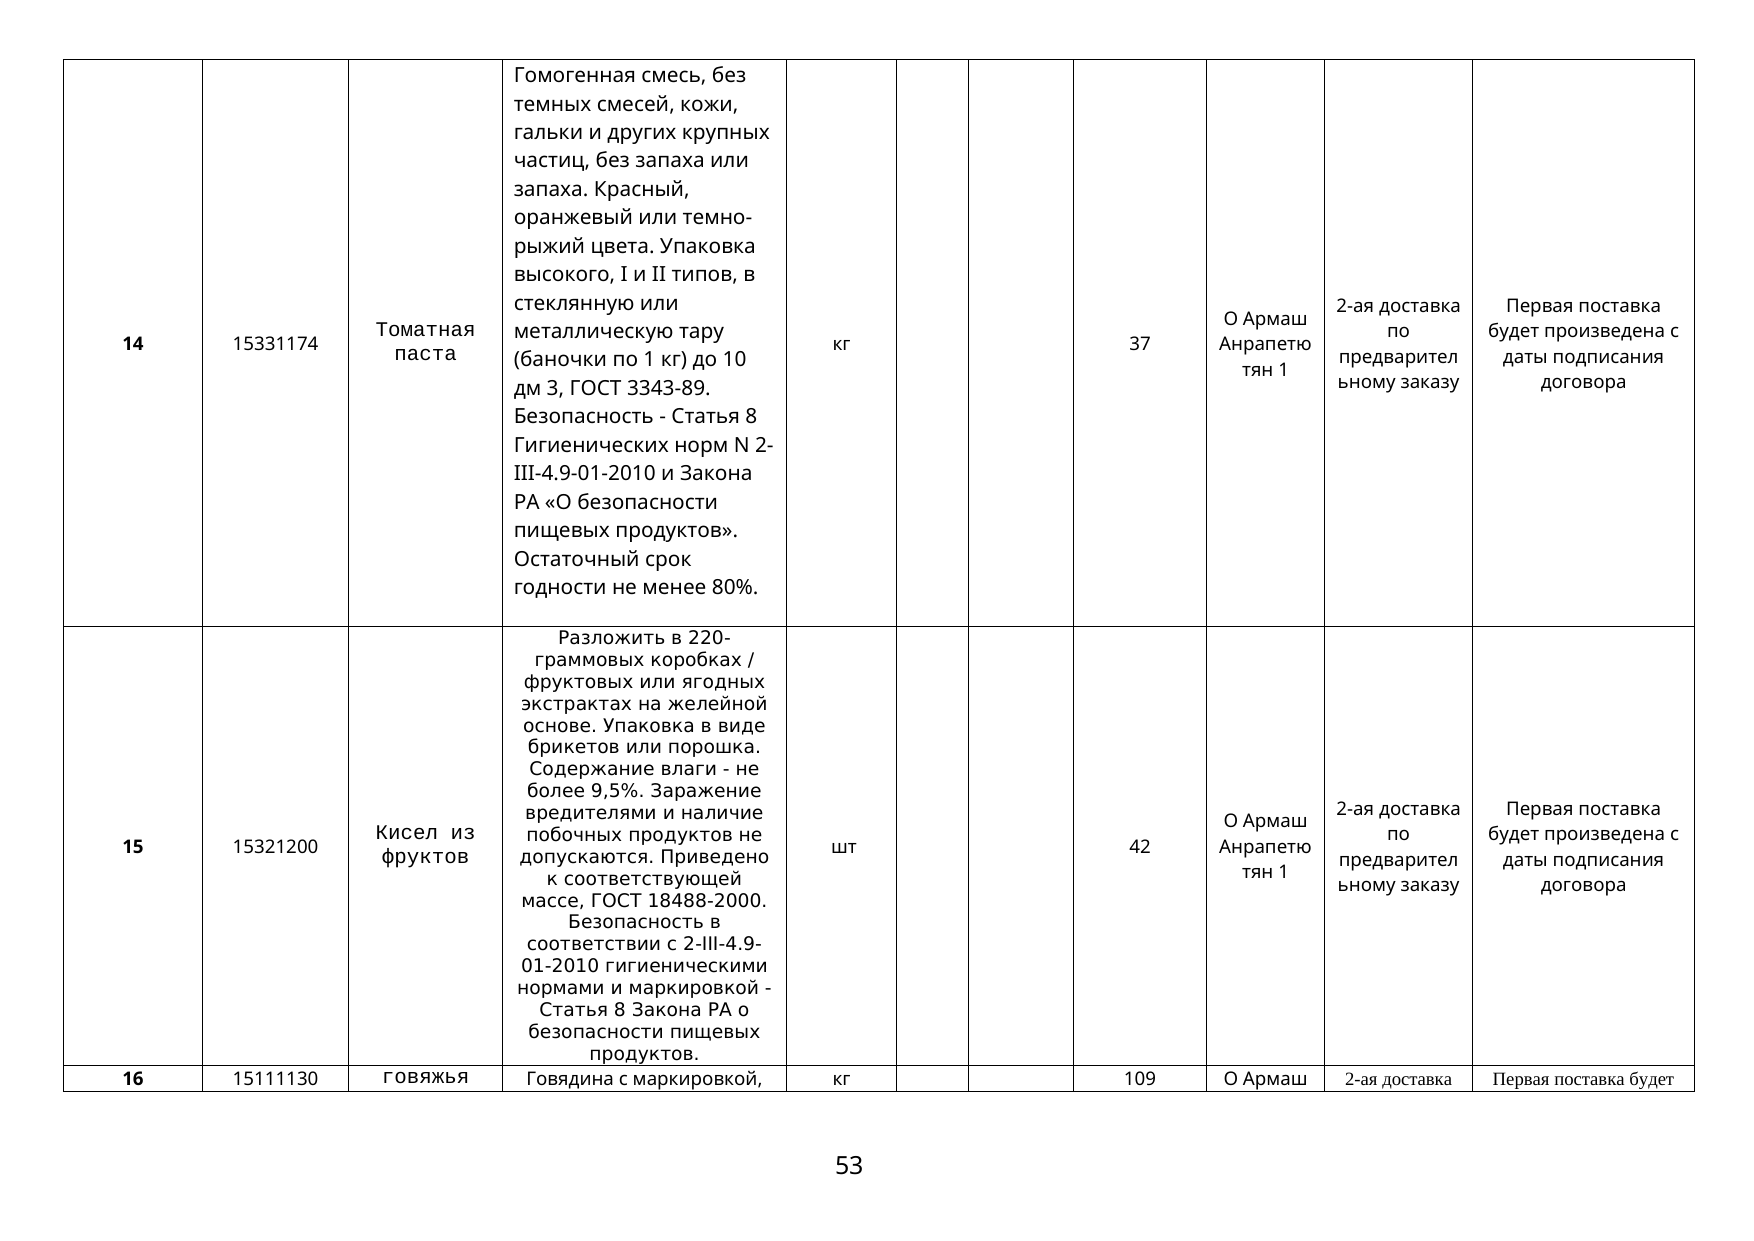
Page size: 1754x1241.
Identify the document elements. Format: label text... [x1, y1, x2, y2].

table_cell 16 [64, 1066, 202, 1091]
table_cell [1473, 1066, 1694, 1091]
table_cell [1325, 60, 1472, 626]
table_cell [969, 627, 1073, 1064]
table_cell 109 [1074, 1066, 1206, 1091]
table_cell Кисел из фруктов [349, 627, 502, 1064]
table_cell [1207, 1066, 1324, 1091]
table_cell 14 [64, 60, 202, 626]
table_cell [1325, 1066, 1472, 1091]
table_cell Томатная паста [349, 60, 502, 626]
table_cell [969, 1066, 1073, 1091]
table_cell 42 [1074, 627, 1206, 1064]
table_cell О Армаш Анрапетютян 1 [1207, 627, 1324, 1064]
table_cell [349, 1066, 502, 1091]
table_cell [897, 627, 968, 1064]
table_cell [897, 1066, 968, 1091]
table_cell [969, 60, 1073, 626]
table_cell шт [787, 627, 896, 1064]
table_cell 37 [1074, 60, 1206, 626]
table_cell кг [787, 1066, 896, 1091]
table_cell [897, 60, 968, 626]
table_cell 15331174 [203, 60, 348, 626]
table_cell 15321200 [203, 627, 348, 1064]
table_cell 2-ая ​​доставка по предварительному заказу [1325, 627, 1472, 1064]
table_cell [503, 1066, 786, 1091]
table_cell Первая поставка будет произведена с даты подписания договора [1473, 627, 1694, 1064]
table_cell 15 [64, 627, 202, 1064]
table_cell 15111130 [203, 1066, 348, 1091]
table_cell Гомогенная смесь, без темных смесей, кожи, гальки и других крупных частиц, без запаха или запаха. Красный, оранжевый или темно-рыжий цвета. Упаковка высокого, I и II типов, в стеклянную или металлическую тару (баночки по 1 кг) до 10 дм 3, ГОСТ 3343-89. Безопасность - Статья 8 Гигиенических норм N 2-III-4.9-01-2010 и Закона РА «О безопасности пищевых продуктов». Остаточный срок годности не менее 80%. [503, 60, 786, 626]
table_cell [1473, 60, 1694, 626]
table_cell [1207, 60, 1324, 626]
table_cell кг [787, 60, 896, 626]
table_cell Разложить в 220-граммовых коробках / фруктовых или ягодных экстрактах на желейной основе. Упаковка в виде брикетов или порошка. Содержание влаги - не более 9,5%. Заражение вредителями и наличие побочных продуктов не допускаются. Приведено к соответствующей массе, ГОСТ 18488-2000. Безопасность в соответствии с 2-III-4.9-01-2010 гигиеническими нормами и маркировкой - Статья 8 Закона РА о безопасности пищевых продуктов. [503, 627, 786, 1064]
